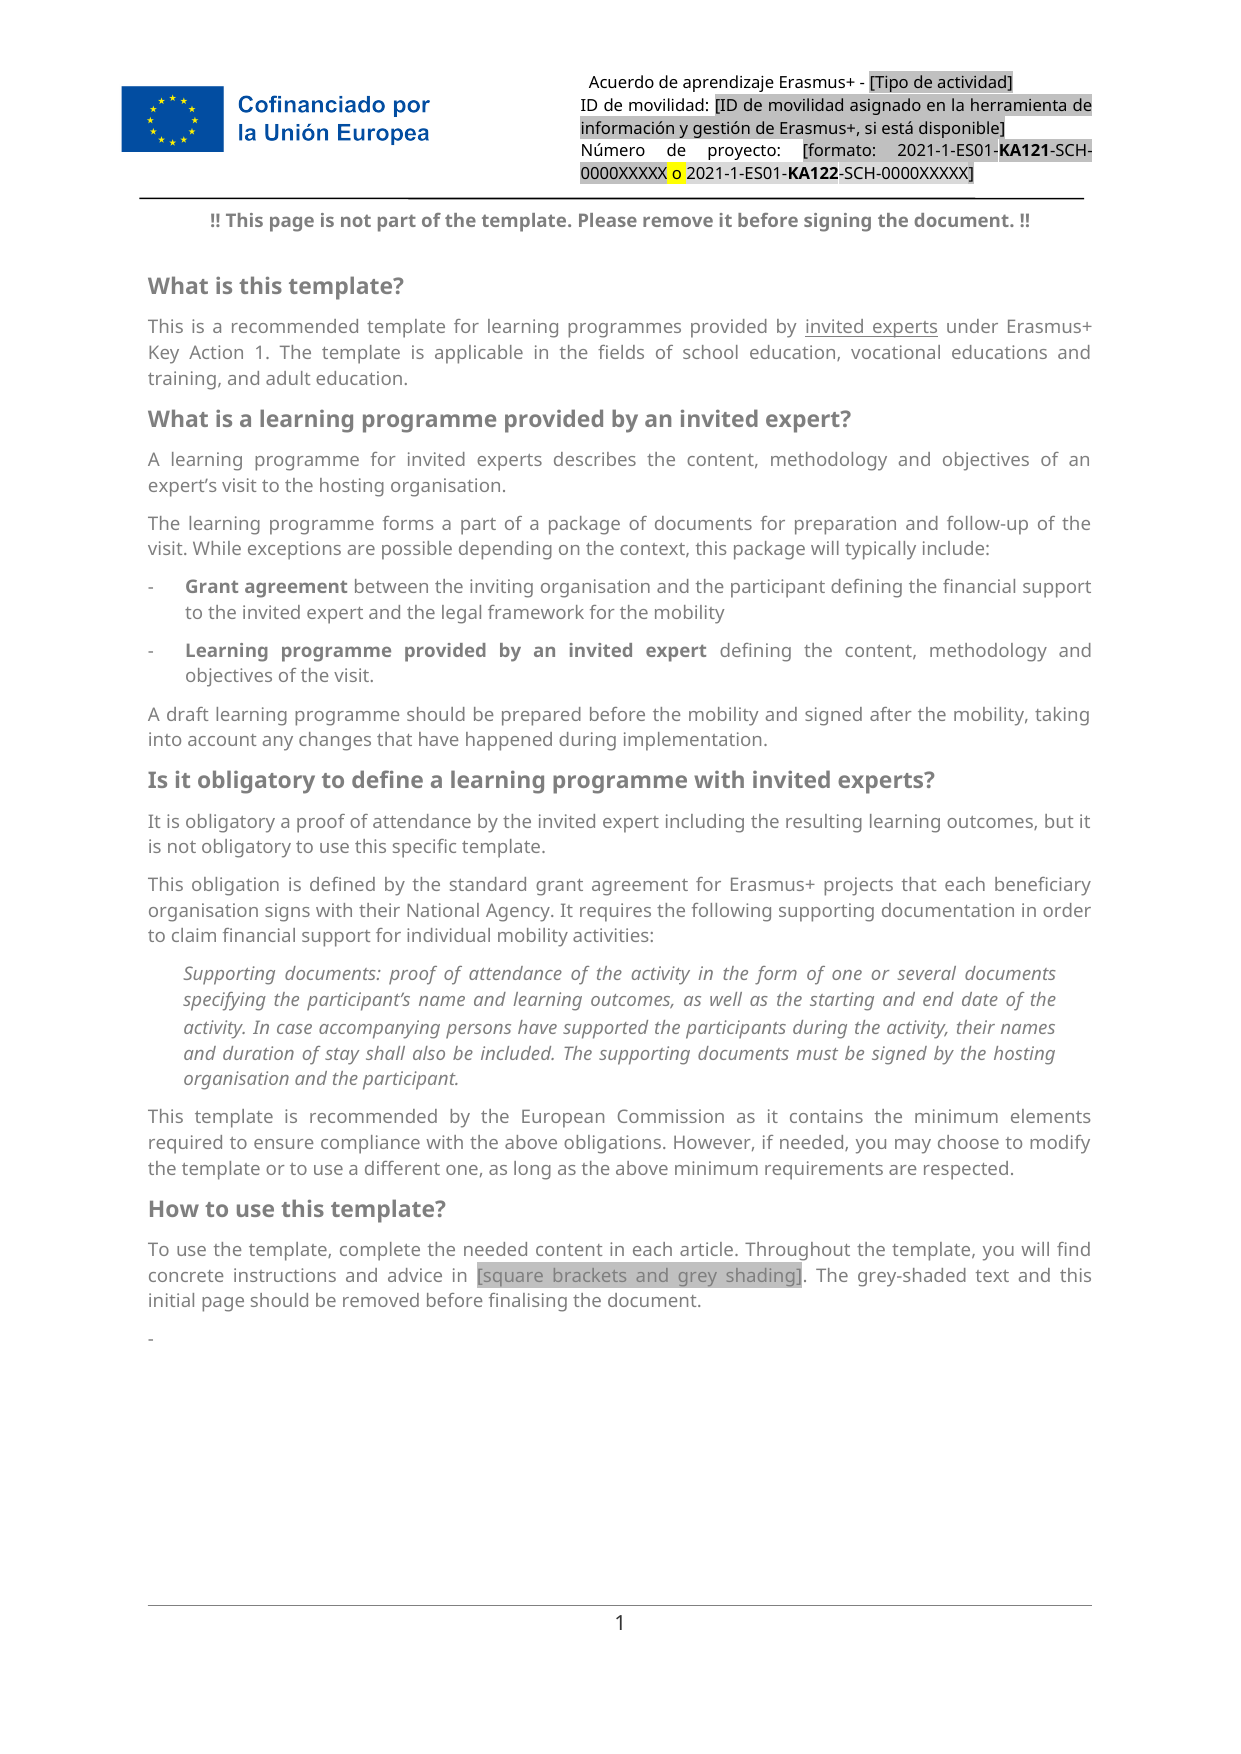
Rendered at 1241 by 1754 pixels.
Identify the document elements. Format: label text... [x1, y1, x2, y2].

text This template is recommended by the European Commission as it contains the minimum elements required to ensure compliance with the above obligations. However, if needed, you may choose to modify the template or to use a different one, as long as the above minimum requirements are respected. [148, 1104, 1092, 1180]
text This is a recommended template for learning programmes provided by invited experts under Erasmus+ Key Action 1. The template is applicable in the fields of school education, vocational educations and training, and adult education. [148, 314, 1092, 390]
list Grant agreement between the inviting organisation and the participant defining the financial support to the invited expert and the legal framework for the mobility [148, 574, 1092, 625]
text A learning programme for invited experts describes the content, methodology and objectives of an expert’s visit to the hosting organisation. [148, 447, 1092, 498]
text Supporting documents: proof of attendance of the activity in the form of one or several documents specifying the participant’s name and learning outcomes, as well as the starting and end date of the activity. In case accompanying persons have supported the participants during the activity, their names and duration of stay shall also be included. The supporting documents must be signed by the hosting organisation and the participant. [183, 961, 1057, 1091]
list Learning programme provided by an invited expert defining the content, methodology and objectives of the visit. [148, 637, 1092, 688]
text How to use this template? [148, 1193, 1092, 1224]
text What is this template? [148, 270, 1092, 301]
text Is it obligatory to define a learning programme with invited experts? [148, 764, 1092, 796]
text It is obligatory a proof of attendance by the invited expert including the resulting learning outcomes, but it is not obligatory to use this specific template. [148, 808, 1092, 859]
text !! This page is not part of the template. Please remove it before signing the document. !! [148, 207, 1092, 233]
text What is a learning programme provided by an invited expert? [148, 403, 1092, 434]
text The learning programme forms a part of a package of documents for preparation and follow-up of the visit. While exceptions are possible depending on the context, this package will typically include: [148, 510, 1092, 561]
picture [117, 82, 484, 152]
text This obligation is defined by the standard grant agreement for Erasmus+ projects that each beneficiary organisation signs with their National Agency. It requires the following supporting documentation in order to claim financial support for individual mobility activities: [148, 872, 1092, 948]
text A draft learning programme should be prepared before the mobility and signed after the mobility, taking into account any changes that have happened during implementation. [148, 701, 1092, 752]
text To use the template, complete the needed content in each article. Throughout the template, you will find concrete instructions and advice in [square brackets and grey shading]. The grey-shaded text and this initial page should be removed before finalising the document. [148, 1237, 1092, 1313]
